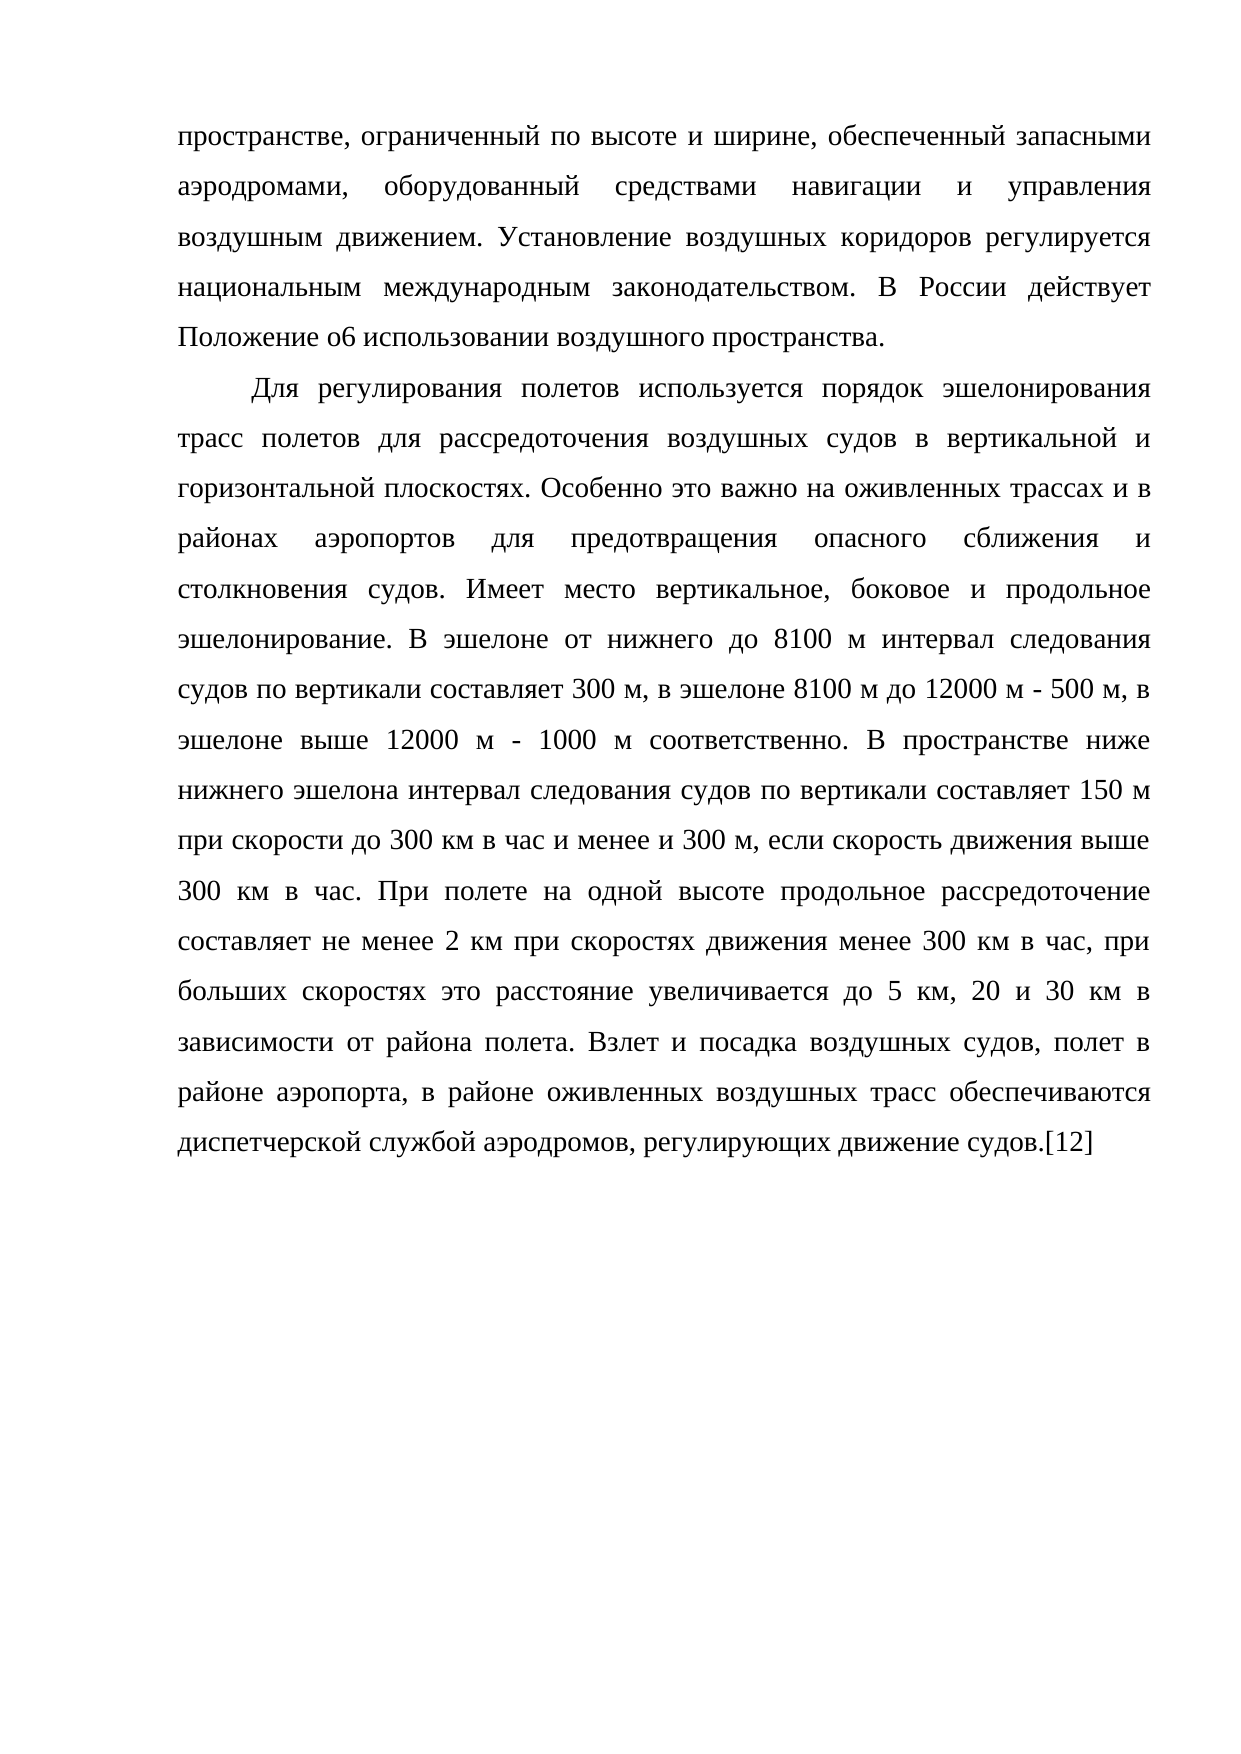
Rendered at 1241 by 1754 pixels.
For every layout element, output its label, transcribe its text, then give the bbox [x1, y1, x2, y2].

text Для регулирования полетов используется порядок эшелонирования трасс полетов для рассредоточения воздушных судов в вертикальной и горизонтальной плоскостях. Особенно это важно на оживленных трассах и в районах аэропортов для предотвращения опасного сближения и столкновения судов. Имеет место вертикальное, боковое и продольное эшелонирование. В эшелоне от нижнего до 8100 м интервал следования судов по вертикали составляет 300 м, в эшелоне 8100 м до 12000 м - 500 м, в эшелоне выше 12000 м - 1000 м соответственно. В пространстве ниже нижнего эшелона интервал следования судов по вертикали составляет 150 м при скорости до 300 км в час и менее и 300 м, если скорость движения выше 300 км в час. При полете на одной высоте продольное рассредоточение составляет не менее 2 км при скоростях движения менее 300 км в час, при больших скоростях это расстояние увеличивается до 5 км, 20 и 30 км в зависимости от района полета. Взлет и посадка воздушных судов, полет в районе аэропорта, в районе оживленных воздушных трасс обеспечиваются диспетчерской службой аэродромов, регулирующих движение судов.[12] [177, 370, 1152, 1158]
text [177, 118, 1152, 353]
